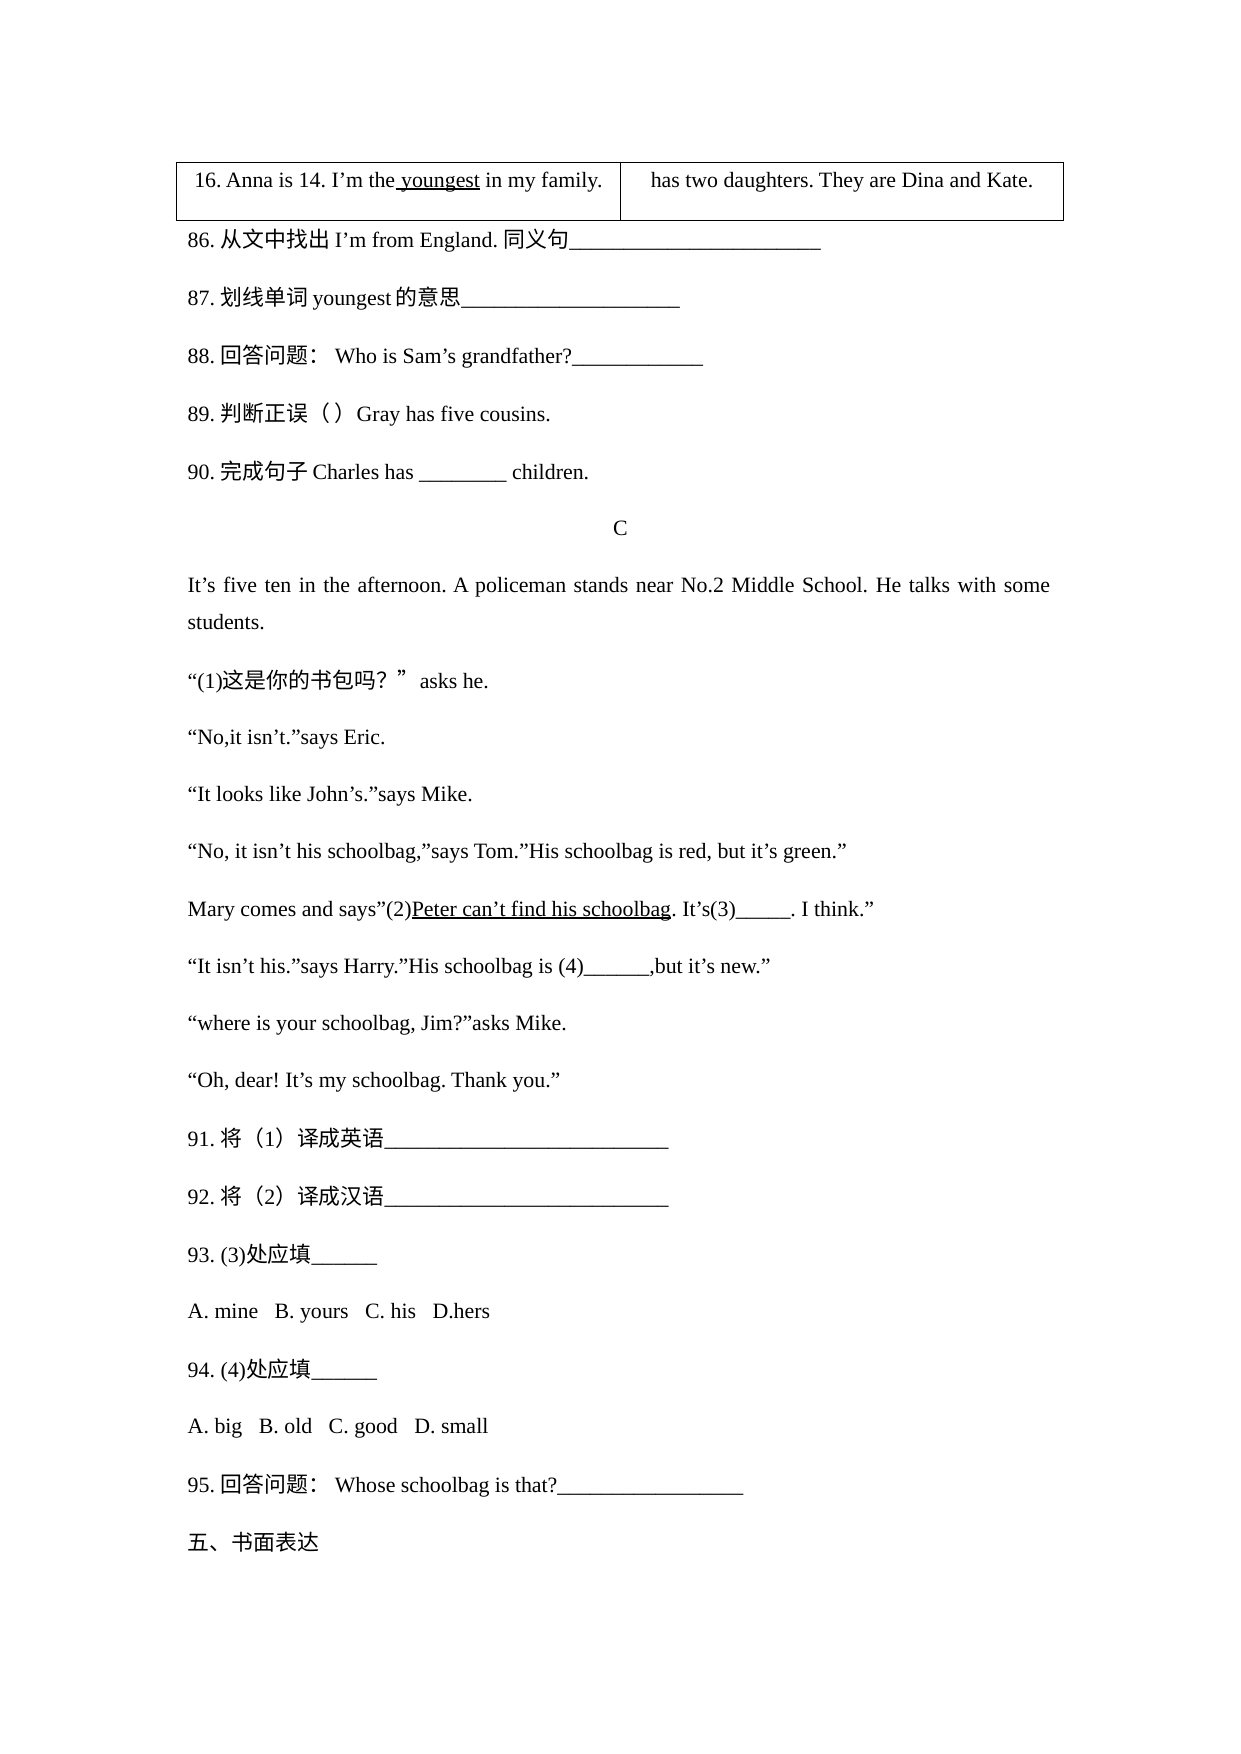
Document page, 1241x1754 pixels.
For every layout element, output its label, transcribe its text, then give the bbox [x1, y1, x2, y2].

list “Oh, dear! It’s my schoolbag. Thank you.” [187, 1063, 1053, 1096]
list “It isn’t his.”says Harry.”His schoolbag is (4)______,but it’s new.” [187, 949, 1053, 982]
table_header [621, 163, 1063, 220]
list big B. old C. good D. small [187, 1409, 1053, 1442]
list (4)处应填______ [187, 1351, 1053, 1384]
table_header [177, 163, 620, 220]
list “where is your schoolbag, Jim?”asks Mike. [187, 1006, 1053, 1039]
list “(1)这是你的书包吗？”asks he. [187, 663, 1053, 695]
list 将（2）译成汉语__________________________ [187, 1178, 1053, 1211]
list It’s five ten in the afternoon. A policeman stands near No.2 Middle School. He talks with some students. [187, 568, 1053, 638]
list C [187, 511, 1053, 544]
list 判断正误（ ）Gray has five cousins. [187, 395, 1053, 428]
list Mary comes and says”(2)Peter can’t find his schoolbag. It’s(3)_____. I think.” [187, 892, 1053, 924]
list “It looks like John’s.”says Mike. [187, 778, 1053, 810]
list 回答问题： Whose schoolbag is that?_________________ [187, 1467, 1053, 1499]
list 划线单词youngest的意思____________________ [187, 279, 1053, 312]
list 书面表达 [187, 1524, 1053, 1557]
list “No,it isn’t.”says Eric. [187, 721, 1053, 753]
list 从文中找出 I’m from England. 同义句_______________________ [187, 221, 1053, 254]
list (3)处应填______ [187, 1236, 1053, 1269]
list “No, it isn’t his schoolbag,”says Tom.”His schoolbag is red, but it’s green.” [187, 835, 1053, 867]
list 回答问题： Who is Sam’s grandfather?____________ [187, 337, 1053, 370]
list mine B. yours C. his D.hers [187, 1294, 1053, 1327]
list 完成句子Charles has ________ children. [187, 453, 1053, 486]
list 将（1）译成英语__________________________ [187, 1120, 1053, 1153]
